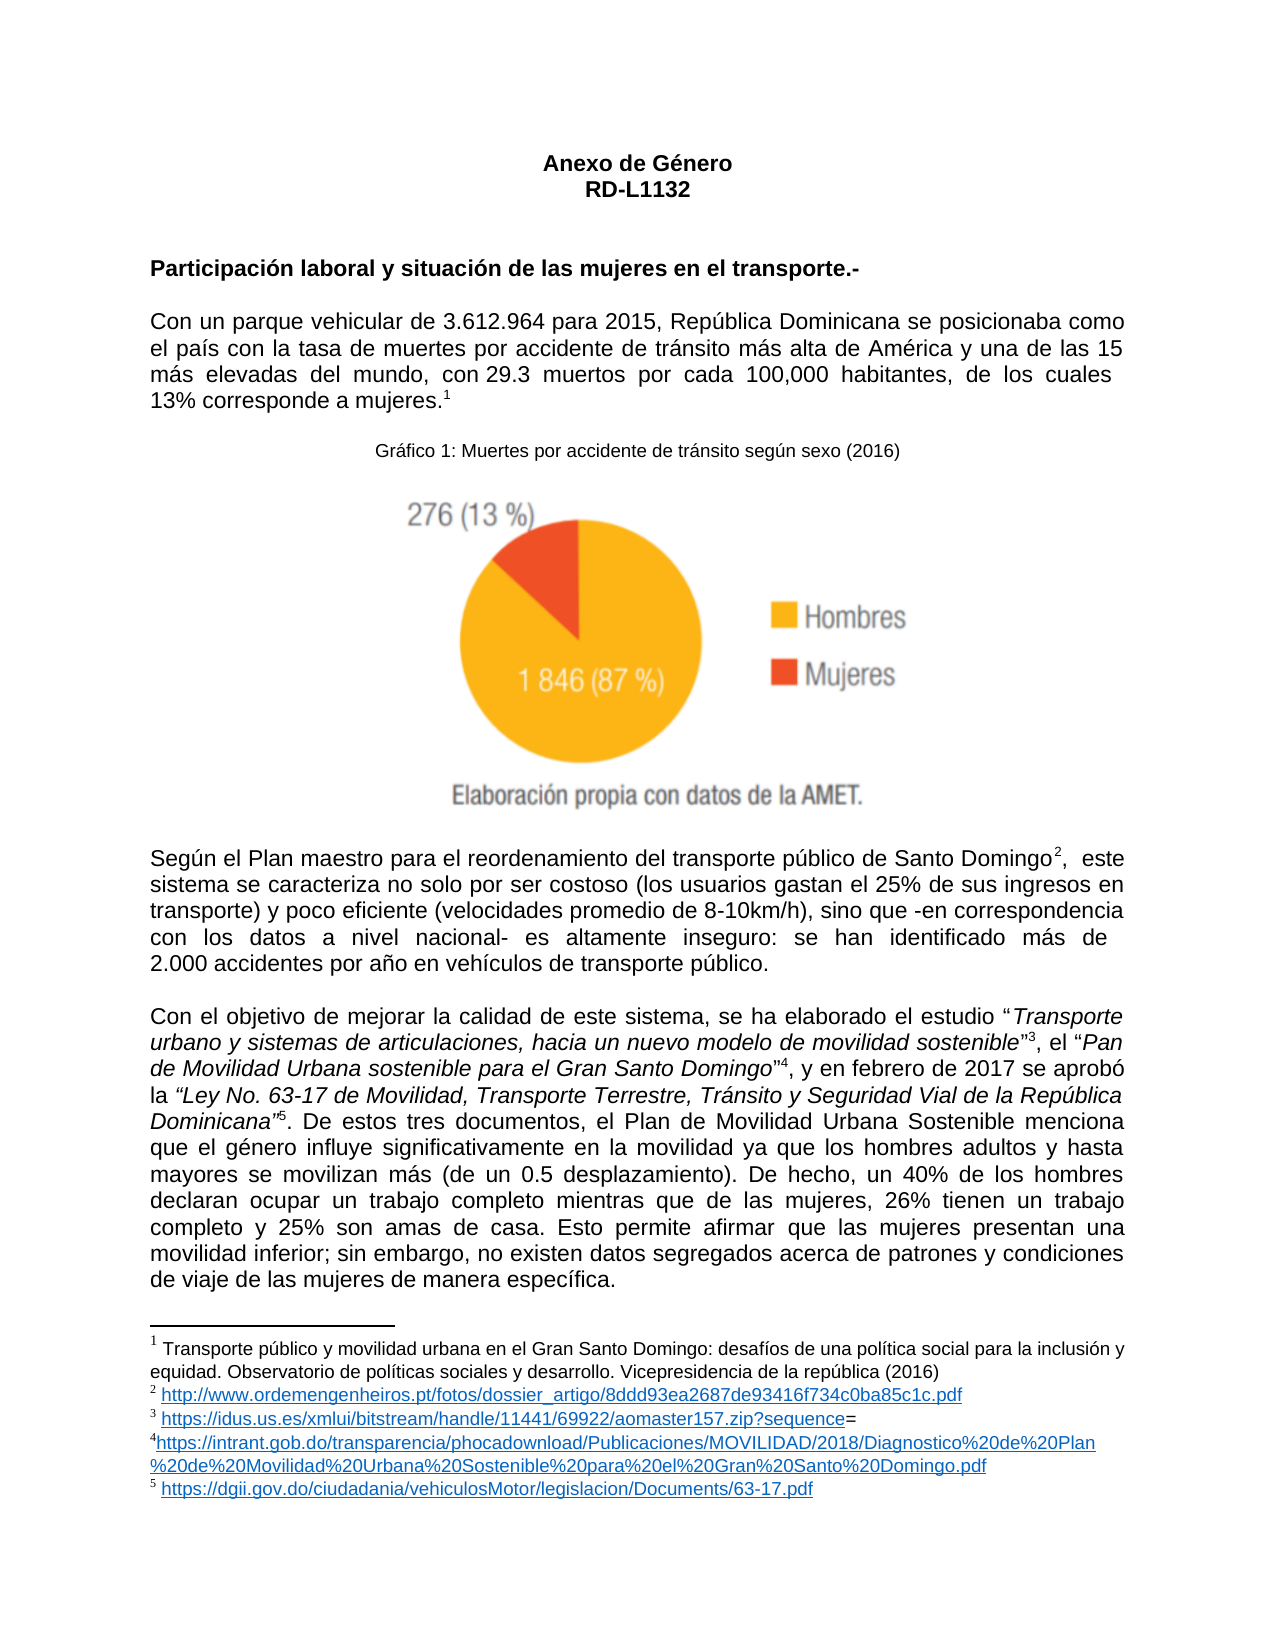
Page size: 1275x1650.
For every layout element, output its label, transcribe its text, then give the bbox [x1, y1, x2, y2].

text Participación laboral y situación de las mujeres en el transporte.- [150, 255, 1125, 282]
text Gráfico 1: Muertes por accidente de tránsito según sexo (2016) [150, 440, 1125, 461]
text Según el Plan maestro para el reordenamiento del transporte público de Santo Domingo, este sistema se caracteriza no solo por ser costoso (los usuarios gastan el 25% de sus ingresos en transporte) y poco eficiente (velocidades promedio de 8-10km/h), sino que -en correspondencia con los datos a nivel nacional- es altamente inseguro: se han identificado más de 2.000 accidentes por año en vehículos de transporte público. [150, 844, 1125, 976]
text RD-L1132 [150, 176, 1125, 203]
text Con un parque vehicular de 3.612.964 para 2015, República Dominicana se posicionaba como el país con la tasa de muertes por accidente de tránsito más alta de América y una de las 15 más elevadas del mundo, con 29.3 muertos por cada 100,000 habitantes, de los cuales 13% corresponde a mujeres. [150, 308, 1125, 413]
text Con el objetivo de mejorar la calidad de este sistema, se ha elaborado el estudio “Transporte urbano y sistemas de articulaciones, hacia un nuevo modelo de movilidad sostenible”, el “Pan de Movilidad Urbana sostenible para el Gran Santo Domingo”, y en febrero de 2017 se aprobó la “Ley No. 63-17 de Movilidad, Transporte Terrestre, Tránsito y Seguridad Vial de la República Dominicana”. De estos tres documentos, el Plan de Movilidad Urbana Sostenible menciona que el género influye significativamente en la movilidad ya que los hombres adultos y hasta mayores se movilizan más (de un 0.5 desplazamiento). De hecho, un 40% de los hombres declaran ocupar un trabajo completo mientras que de las mujeres, 26% tienen un trabajo completo y 25% son amas de casa. Esto permite afirmar que las mujeres presentan una movilidad inferior; sin embargo, no existen datos segregados acerca de patrones y condiciones de viaje de las mujeres de manera específica. [150, 1003, 1125, 1292]
text Anexo de Género [150, 150, 1125, 176]
picture [313, 487, 962, 819]
